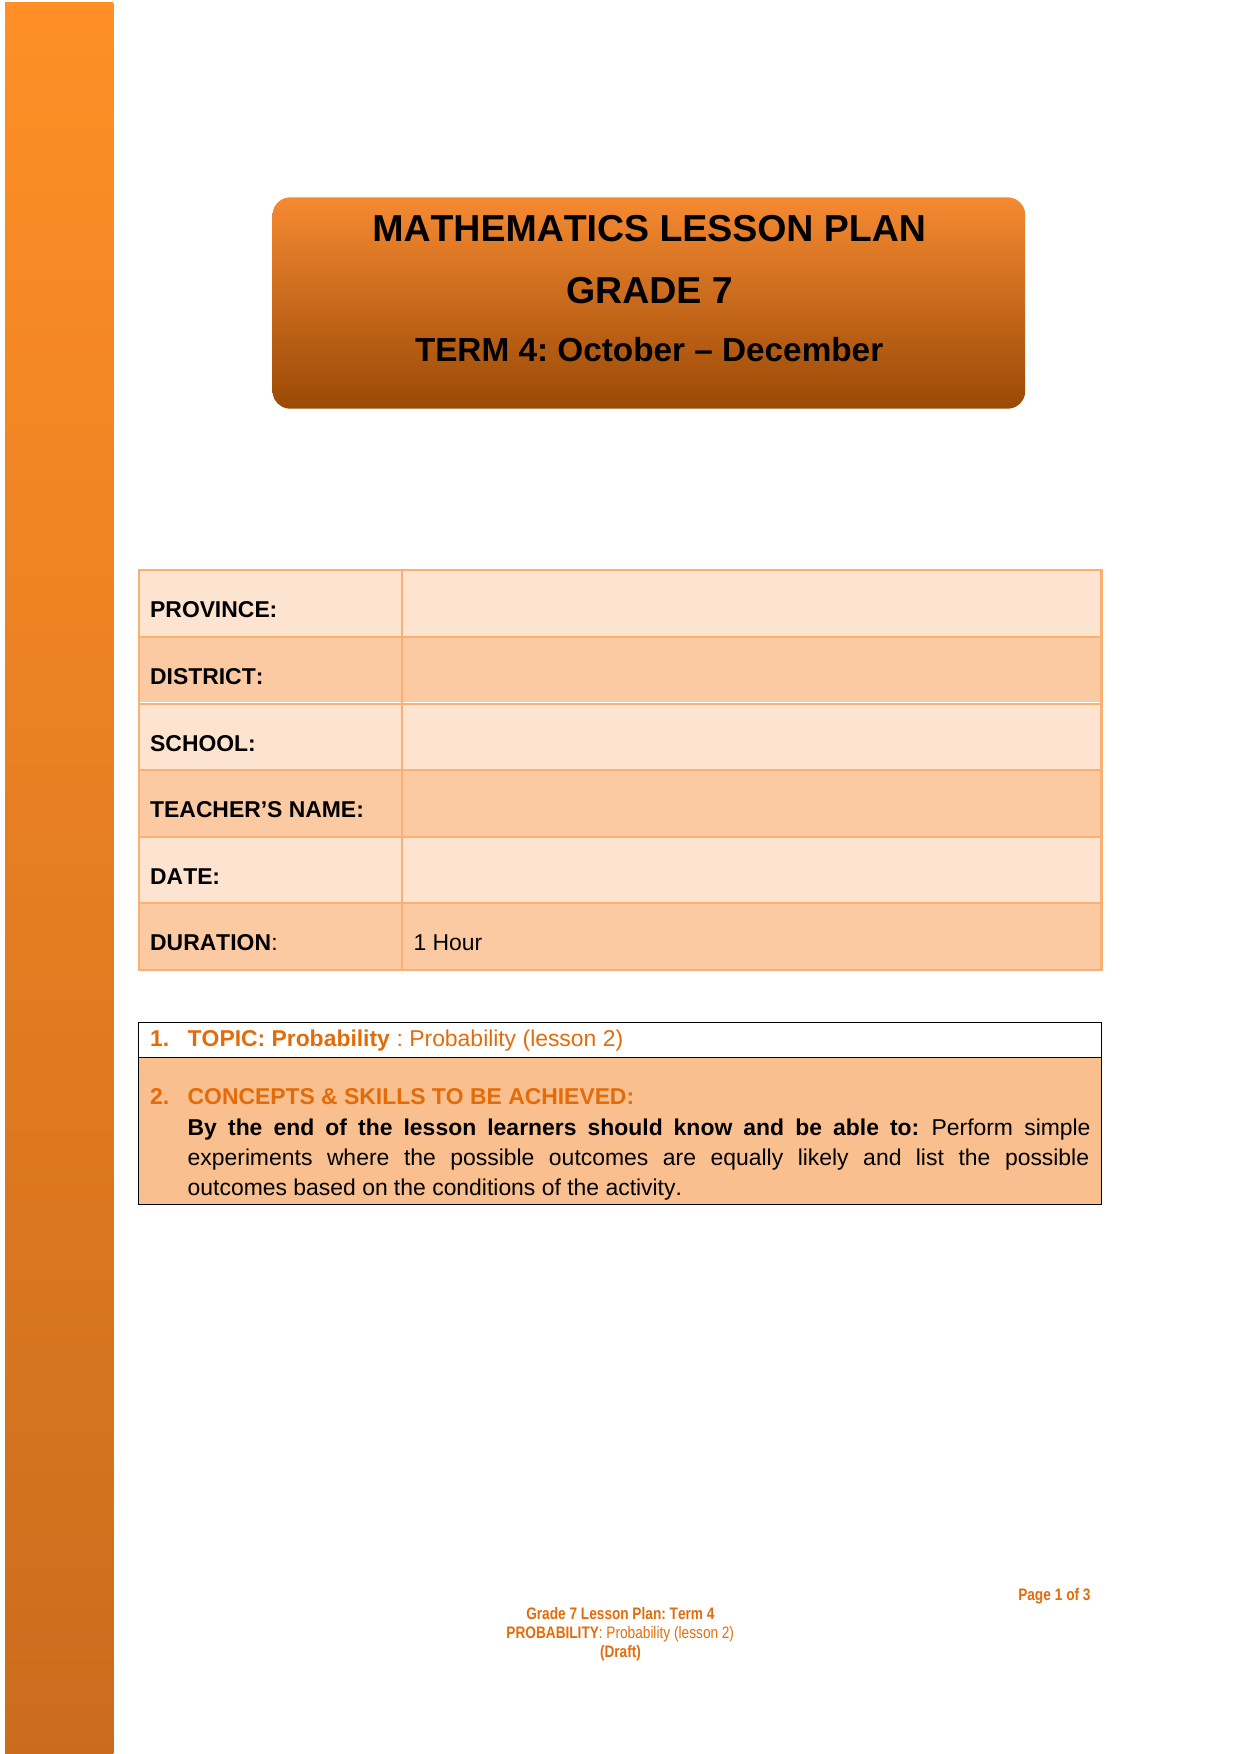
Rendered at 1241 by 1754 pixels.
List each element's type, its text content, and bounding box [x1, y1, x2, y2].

table_header TOPIC: Probability : Probability (lesson 2) [139, 1023, 1101, 1057]
table_cell DATE: [140, 838, 401, 902]
table_cell [403, 705, 1100, 769]
table_cell [403, 838, 1100, 902]
table_cell 1 Hour [403, 904, 1100, 969]
table_cell TEACHER’S NAME: [140, 771, 401, 836]
table_cell [403, 638, 1100, 702]
table_cell [403, 771, 1100, 836]
table_cell DURATION: [140, 904, 401, 969]
table_header PROVINCE: [140, 571, 401, 636]
table_cell SCHOOL: [140, 705, 401, 769]
table_header [403, 571, 1100, 636]
table_cell DISTRICT: [140, 638, 401, 702]
table_cell CONCEPTS & SKILLS TO BE ACHIEVED: By the end of the lesson learners should know and be able to: Perform simple experiments where the possible outcomes are equally likely and list the possible outcomes based on the conditions of the activity. [139, 1058, 1101, 1204]
